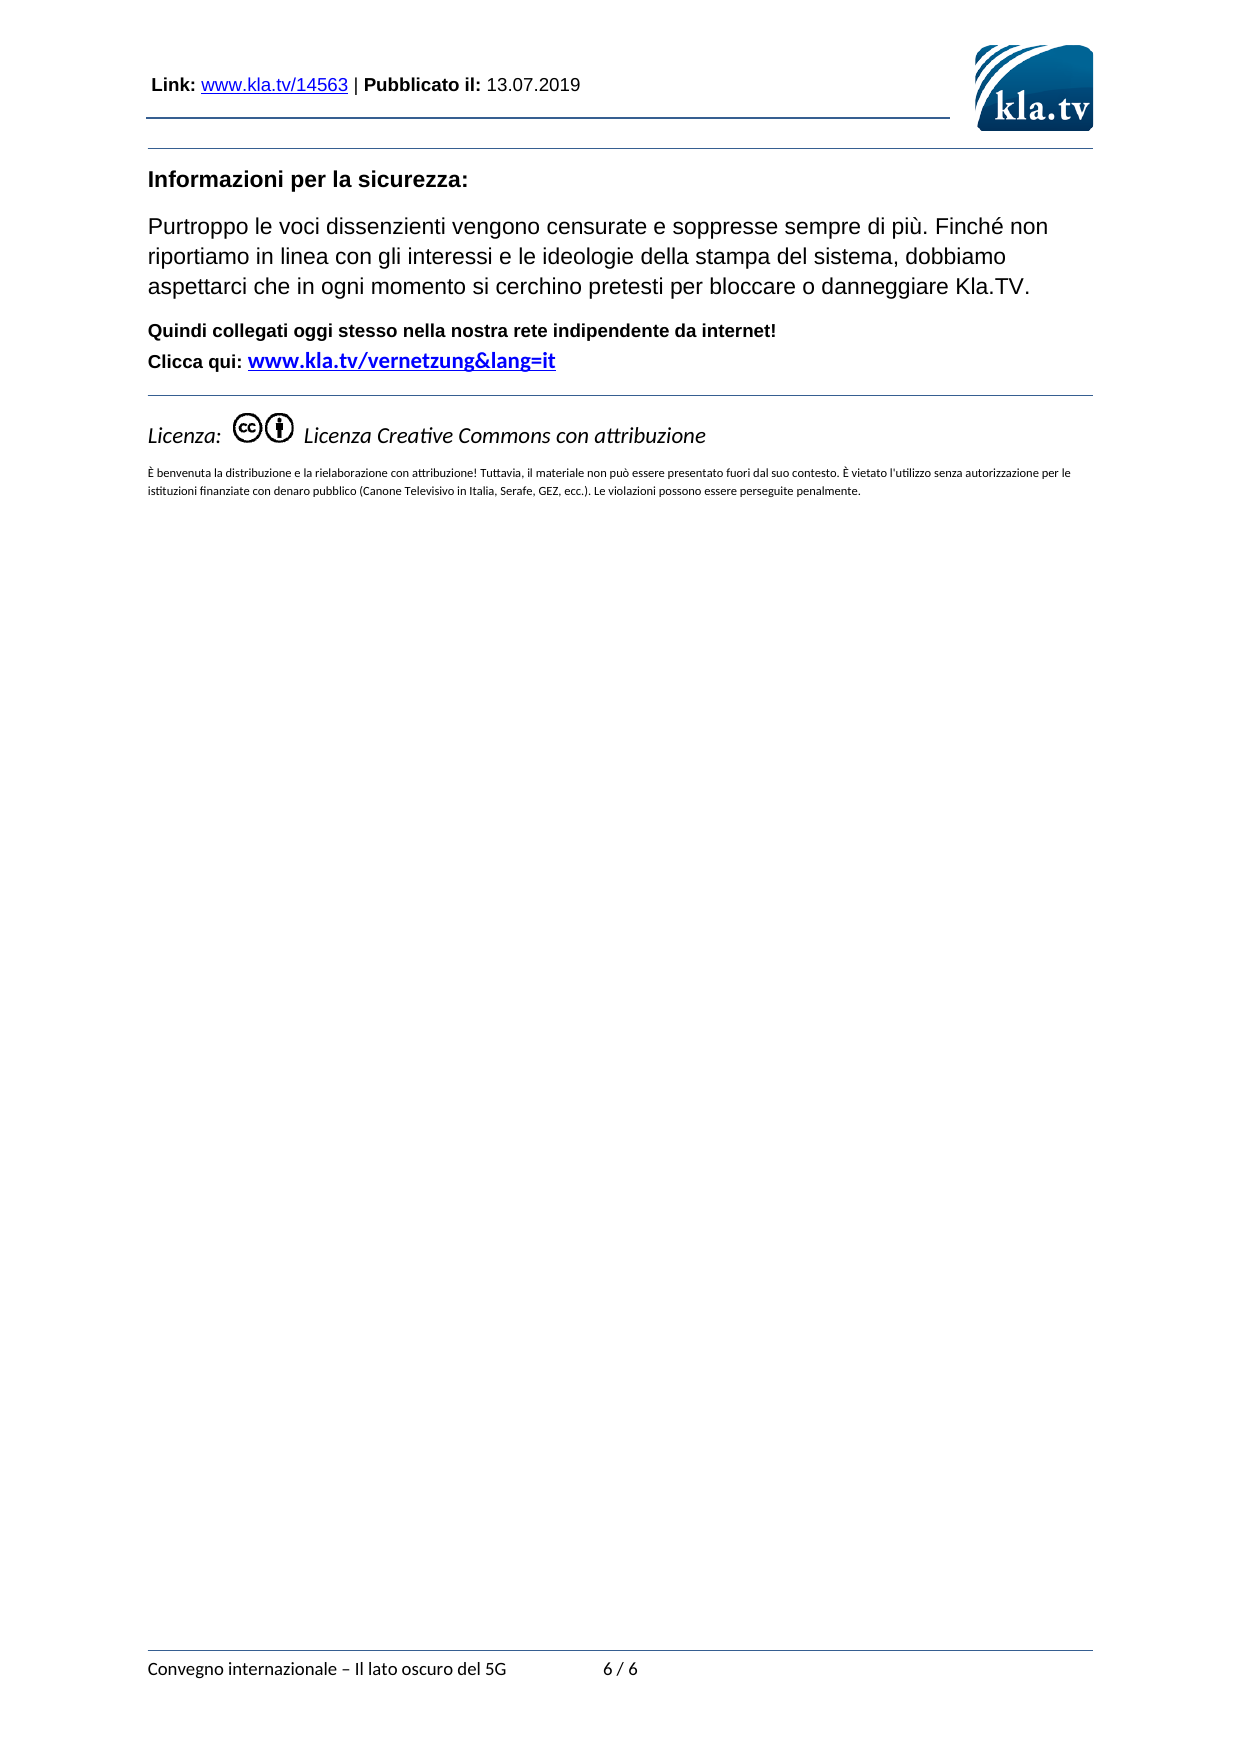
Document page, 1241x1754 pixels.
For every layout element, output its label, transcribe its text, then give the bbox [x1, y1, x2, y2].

text Licenza: Licenza Creative Commons con attribuzione [148, 396, 1093, 449]
text È benvenuta la distribuzione e la rielaborazione con attribuzione! Tuttavia, il materiale non può essere presentato fuori dal suo contesto. È vietato l'utilizzo senza autorizzazione per le istituzioni finanziate con denaro pubblico (Canone Televisivo in Italia, Serafe, GEZ, ecc.). Le violazioni possono essere perseguite penalmente. [148, 465, 1093, 498]
text Quindi collegati oggi stesso nella nostra rete indipendente da internet! Clicca qui: www.kla.tv/vernetzung&lang=it [148, 320, 1093, 374]
text Purtroppo le voci dissenzienti vengono censurate e soppresse sempre di più. Finché non riportiamo in linea con gli interessi e le ideologie della stampa del sistema, dobbiamo aspettarci che in ogni momento si cerchino pretesti per bloccare o danneggiare Kla.TV. [148, 213, 1093, 299]
text Informazioni per la sicurezza: [148, 149, 1093, 192]
